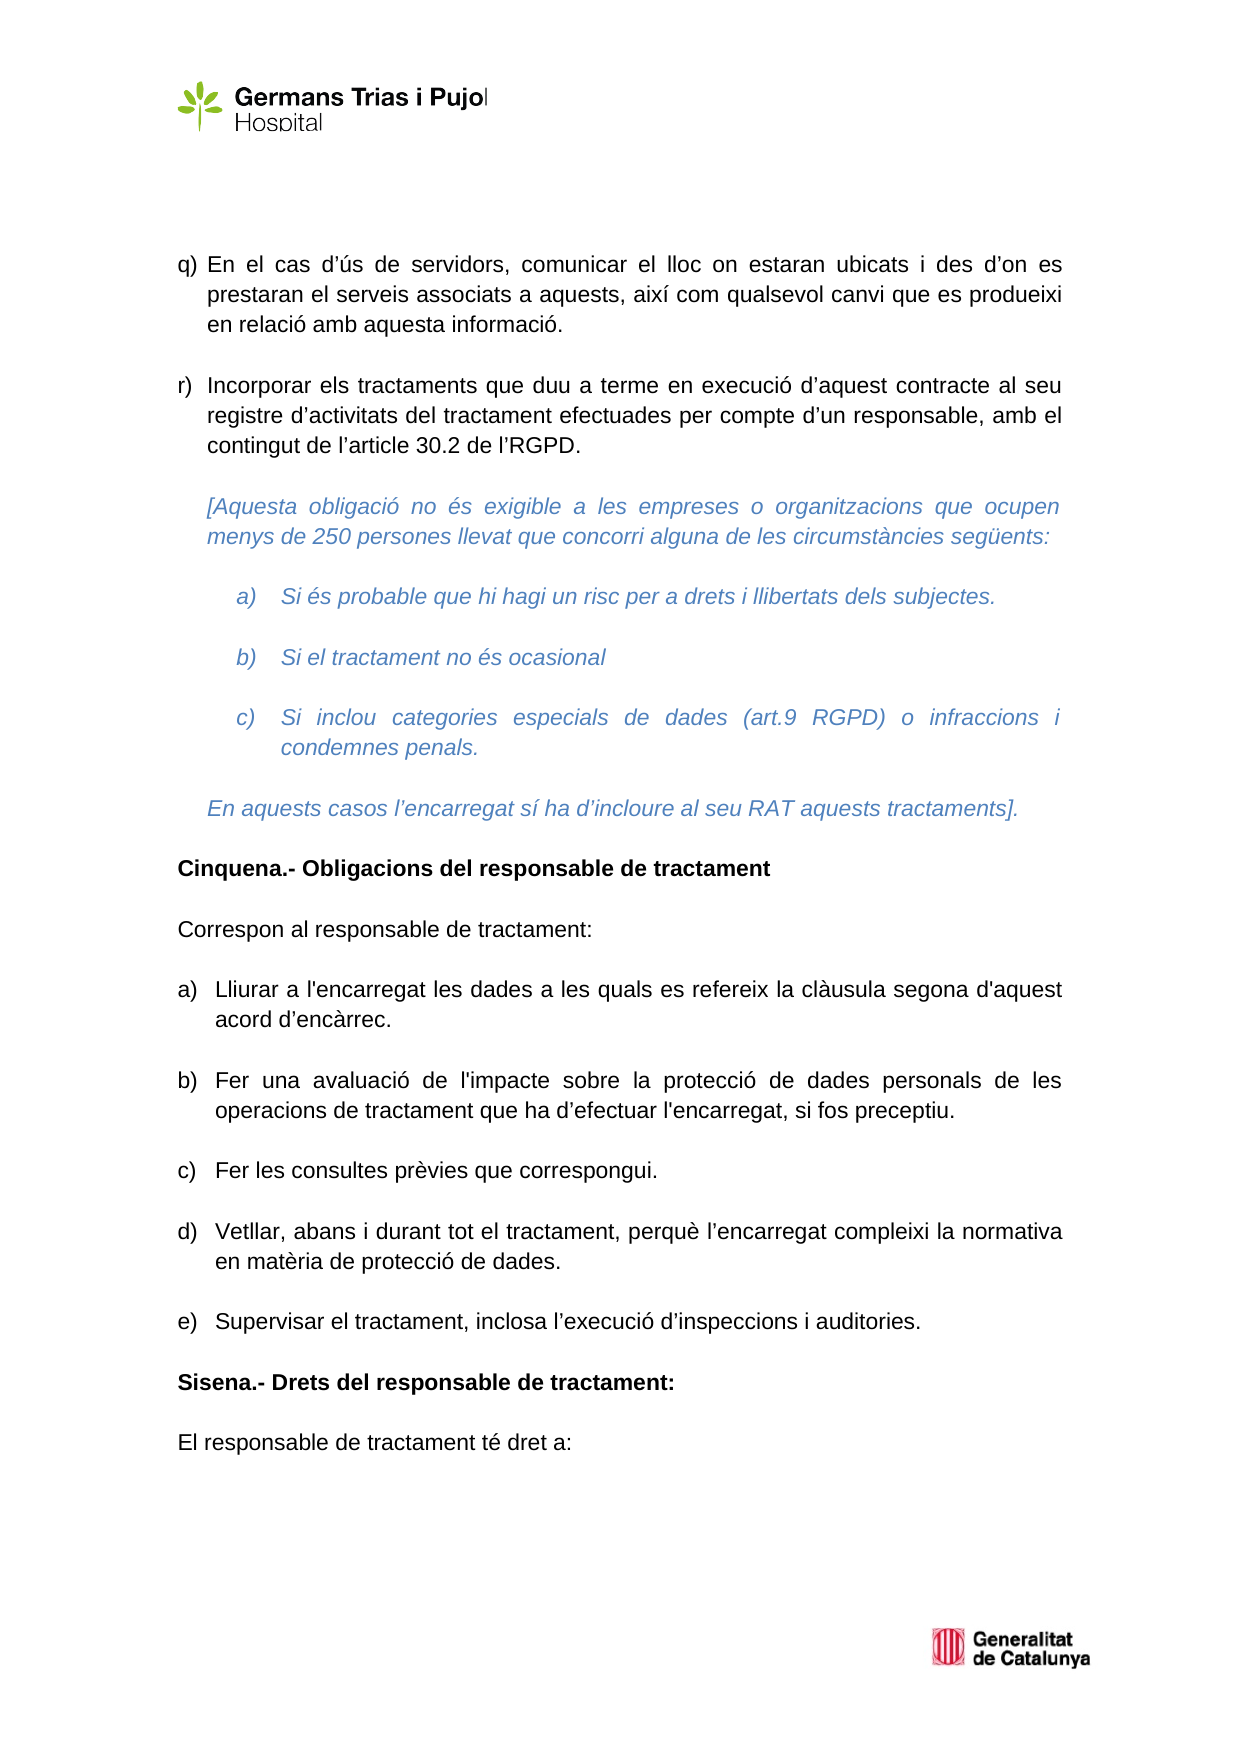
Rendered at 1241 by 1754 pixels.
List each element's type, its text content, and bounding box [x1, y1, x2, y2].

text Sisena.- Drets del responsable de tractament: [177, 1369, 1063, 1395]
picture [893, 1621, 1129, 1674]
list Si el tractament no és ocasional [236, 644, 1063, 670]
list Fer una avaluació de l'impacte sobre la protecció de dades personals de les operacions de tractament que ha d’efectuar l'encarregat, si fos preceptiu. [177, 1067, 1063, 1123]
list Si inclou categories especials de dades (art.9 RGPD) o infraccions i condemnes penals. [236, 704, 1063, 761]
list Lliurar a l'encarregat les dades a les quals es refereix la clàusula segona d'aquest acord d’encàrrec. [177, 976, 1063, 1033]
list En el cas d’ús de servidors, comunicar el lloc on estaran ubicats i des d’on es prestaran el serveis associats a aquests, així com qualsevol canvi que es produeixi en relació amb aquesta informació. [177, 251, 1063, 338]
list Supervisar el tractament, inclosa l’execució d’inspeccions i auditories. [177, 1308, 1063, 1335]
list Fer les consultes prèvies que correspongui. [177, 1157, 1063, 1184]
picture [177, 81, 487, 132]
list Incorporar els tractaments que duu a terme en execució d’aquest contracte al seu registre d’activitats del tractament efectuades per compte d’un responsable, amb el contingut de l’article 30.2 de l’RGPD. [177, 372, 1063, 459]
list Si és probable que hi hagi un risc per a drets i llibertats dels subjectes. [236, 583, 1063, 610]
text El responsable de tractament té dret a: [177, 1429, 1063, 1456]
text En aquests casos l’encarregat sí ha d’incloure al seu RAT aquests tractaments]. [207, 795, 1063, 821]
list Vetllar, abans i durant tot el tractament, perquè l’encarregat compleixi la normativa en matèria de protecció de dades. [177, 1218, 1063, 1274]
text [Aquesta obligació no és exigible a les empreses o organitzacions que ocupen menys de 250 persones llevat que concorri alguna de les circumstàncies següents: [207, 493, 1063, 549]
text Correspon al responsable de tractament: [177, 916, 1063, 942]
text Cinquena.- Obligacions del responsable de tractament [177, 855, 1063, 882]
